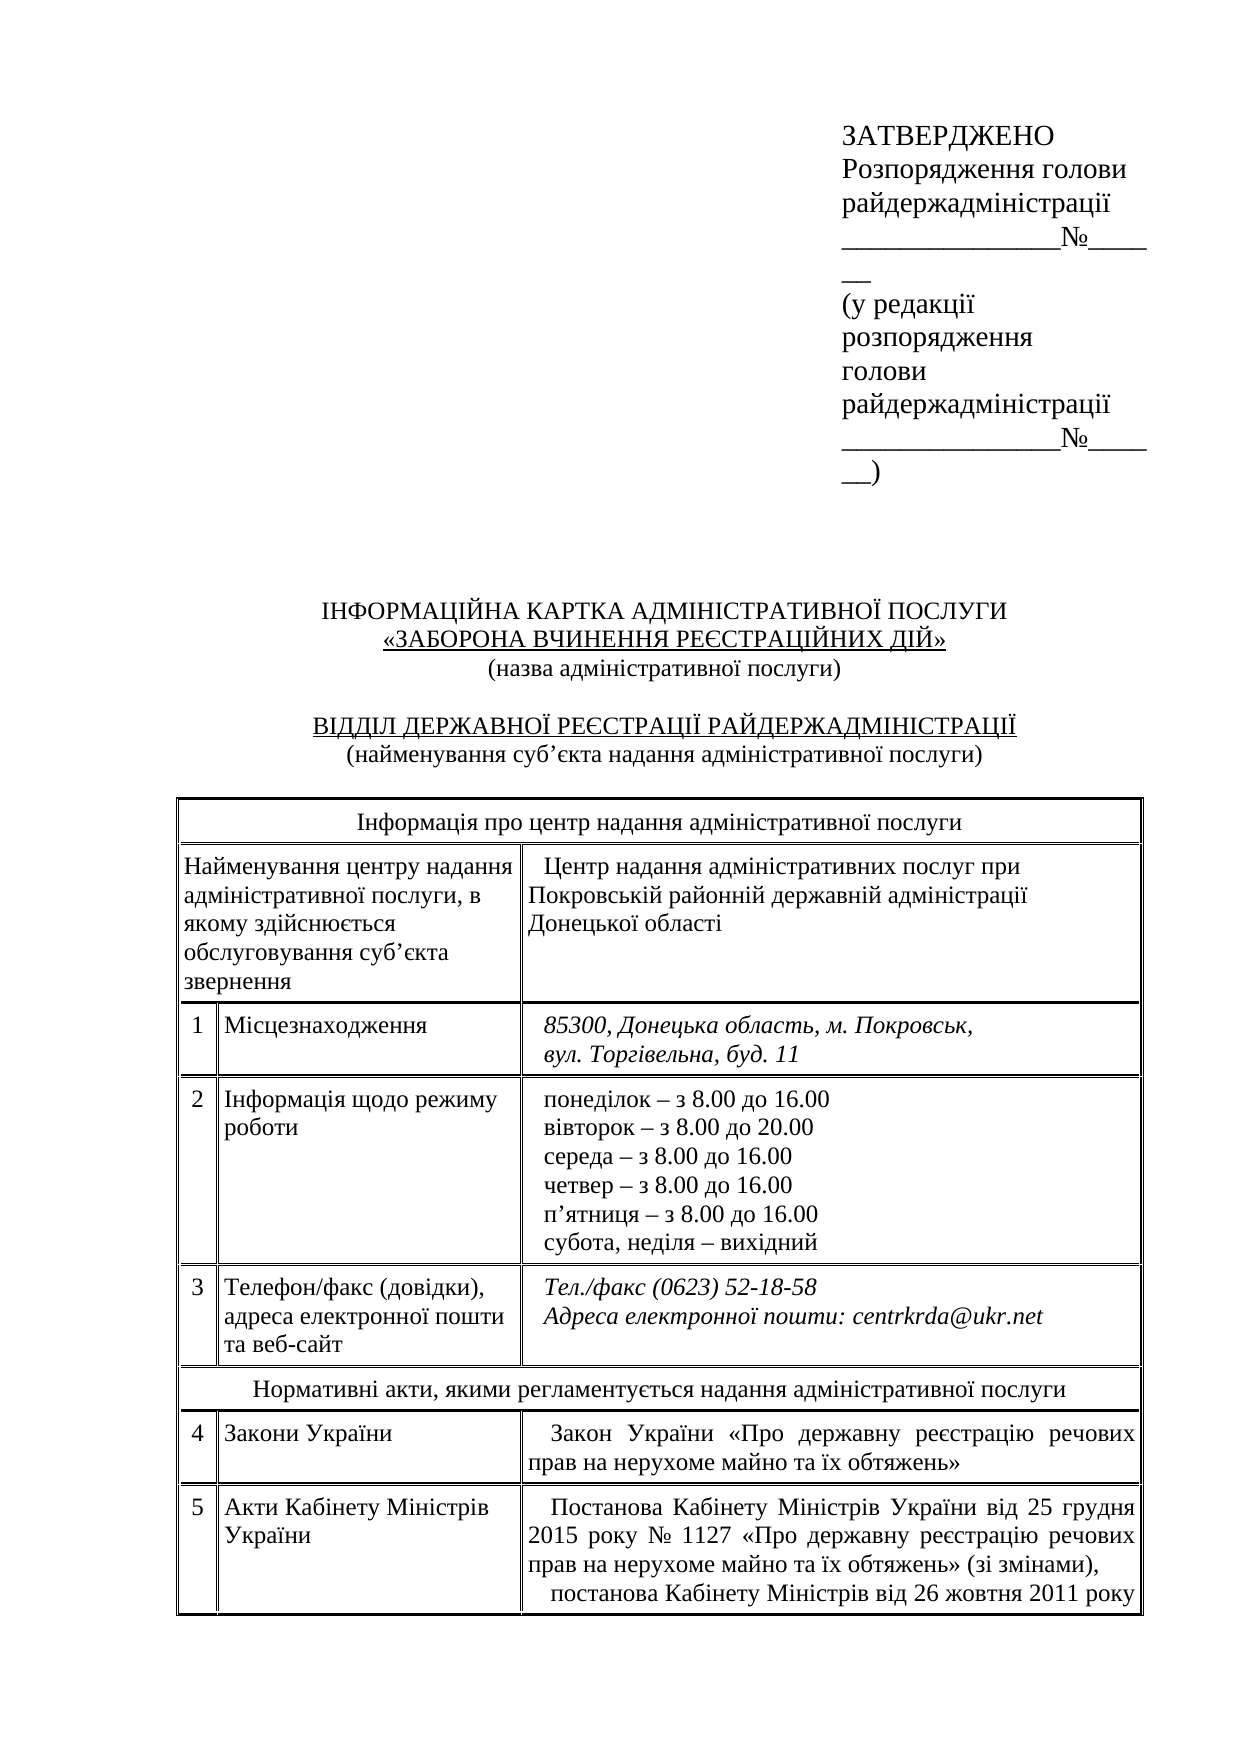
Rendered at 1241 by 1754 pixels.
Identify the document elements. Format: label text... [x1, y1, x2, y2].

text райдержадміністрації _______________№______ [842, 185, 1152, 286]
table_cell понеділок – з 8.00 до 16.00 вівторок – з 8.00 до 20.00 середа – з 8.00 до 16.00 четвер – з 8.00 до 16.00 п’ятниця – з 8.00 до 16.00 субота, неділя – вихідний [523, 1074, 1141, 1262]
table_cell Найменування центру надання адміністративної послуги, в якому здійснюється обслуговування суб’єкта звернення [177, 842, 522, 1001]
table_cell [522, 1482, 1141, 1613]
table_cell 2 [179, 1074, 216, 1262]
table_cell 3 [179, 1263, 216, 1364]
table_cell 1 [179, 1001, 216, 1074]
text (назва адміністративної послуги) [177, 653, 1152, 682]
text _______________№______) [842, 420, 1152, 487]
table_cell Телефон/факс (довідки), адреса електронної пошти та веб-сайт [219, 1266, 520, 1364]
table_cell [218, 1486, 522, 1613]
text голови райдержадміністрації [842, 353, 1152, 420]
table_header Інформація про центр надання адміністративної послуги [179, 800, 1140, 842]
table_cell Тел./факс (0623) 52-18-58 Адреса електронної пошти: centrkrda@ukr.net [523, 1263, 1141, 1364]
table_cell Закони України [219, 1412, 520, 1482]
table_cell 85300, Донецька область, м. Покровськ, вул. Торгівельна, буд. 11 [523, 1001, 1140, 1074]
table_cell Інформація щодо режиму роботи [219, 1078, 520, 1262]
text «ЗАБОРОНА ВЧИНЕННЯ РЕЄСТРАЦІЙНИХ ДІЙ» [177, 624, 1152, 653]
text (у редакції розпорядження [842, 286, 1152, 353]
table_cell 4 [179, 1409, 216, 1482]
text ІНФОРМАЦІЙНА КАРТКА АДМІНІСТРАТИВНОЇ ПОСЛУГИ [177, 596, 1152, 624]
table_cell Центр надання адміністративних послуг при Покровській районній державній адміністрації Донецької області [522, 842, 1142, 1001]
text (найменування суб’єкта надання адміністративної послуги) [177, 739, 1152, 768]
table_cell Закон України «Про державну реєстрацію речових прав на нерухоме майно та їх обтяжень» [523, 1409, 1140, 1482]
table_cell Місцезнаходження [219, 1004, 520, 1074]
text ЗАТВЕРДЖЕНО [842, 118, 1152, 152]
text ВІДДІЛ ДЕРЖАВНОЇ РЕЄСТРАЦІЇ РАЙДЕРЖАДМІНІСТРАЦІЇ [177, 711, 1152, 739]
table_cell 5 [179, 1482, 218, 1613]
text Розпорядження голови [842, 152, 1152, 185]
table_cell Нормативні акти, якими регламентується надання адміністративної послуги [179, 1365, 1141, 1409]
